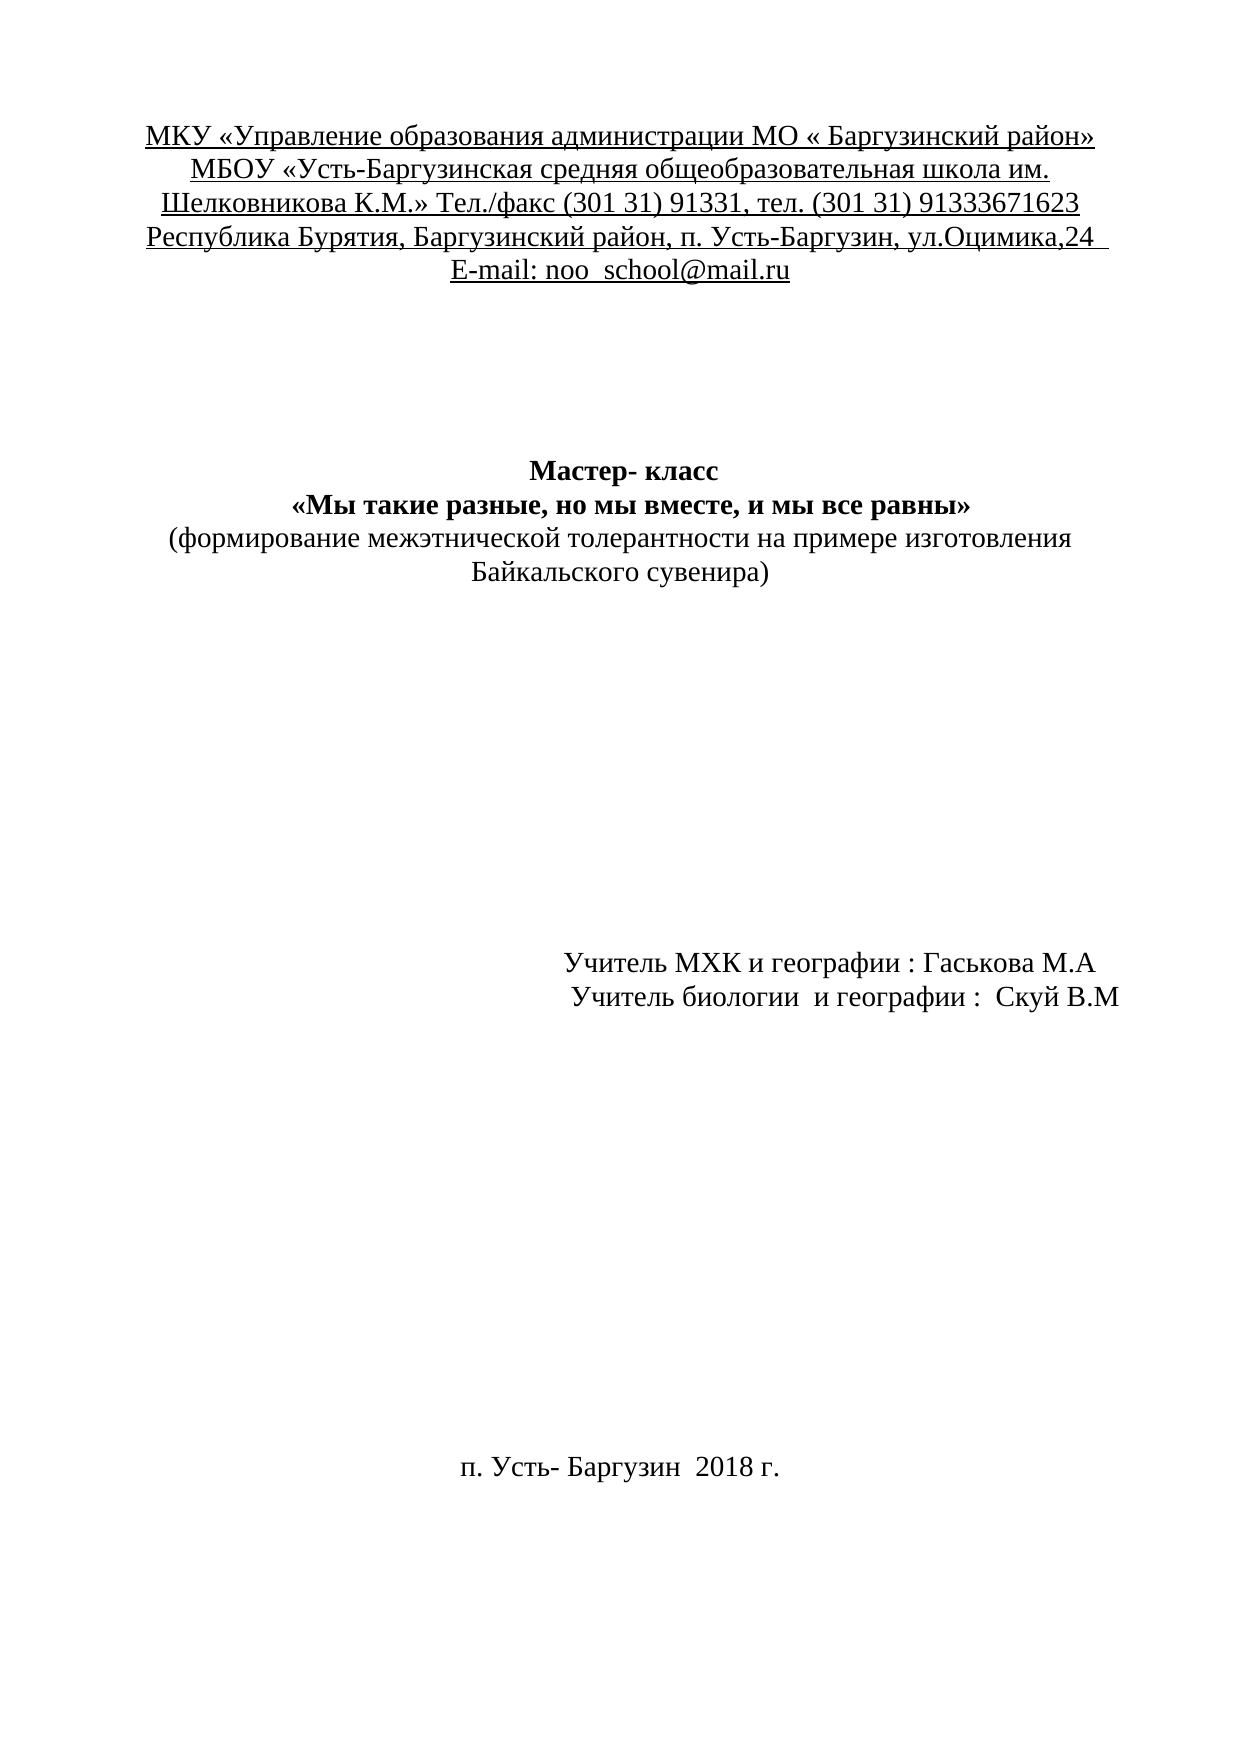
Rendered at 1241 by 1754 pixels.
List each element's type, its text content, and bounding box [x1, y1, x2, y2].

text Мастер- класс [118, 453, 1122, 487]
text п. Усть- Баргузин 2018 г. [118, 1449, 1122, 1482]
text Учитель МХК и географии : Гаськова М.А [118, 946, 1122, 979]
text МКУ «Управление образования администрации МО « Баргузинский район» [118, 118, 1122, 152]
text Учитель биологии и географии : Скуй В.М [118, 979, 1122, 1013]
text МБОУ «Усть-Баргузинская средняя общеобразовательная школа им. Шелковникова К.М.» Тел./факс (301 31) 91331, тел. (301 31) 91333671623 Республика Бурятия, Баргузинский район, п. Усть-Баргузин, ул.Оцимика,24 [118, 152, 1122, 252]
text (формирование межэтнической толерантности на примере изготовления Байкальского сувенира) [118, 521, 1122, 588]
text «Мы такие разные, но мы вместе, и мы все равны» [118, 487, 1122, 521]
text E-mail: noo_school@mail.ru [118, 252, 1122, 286]
